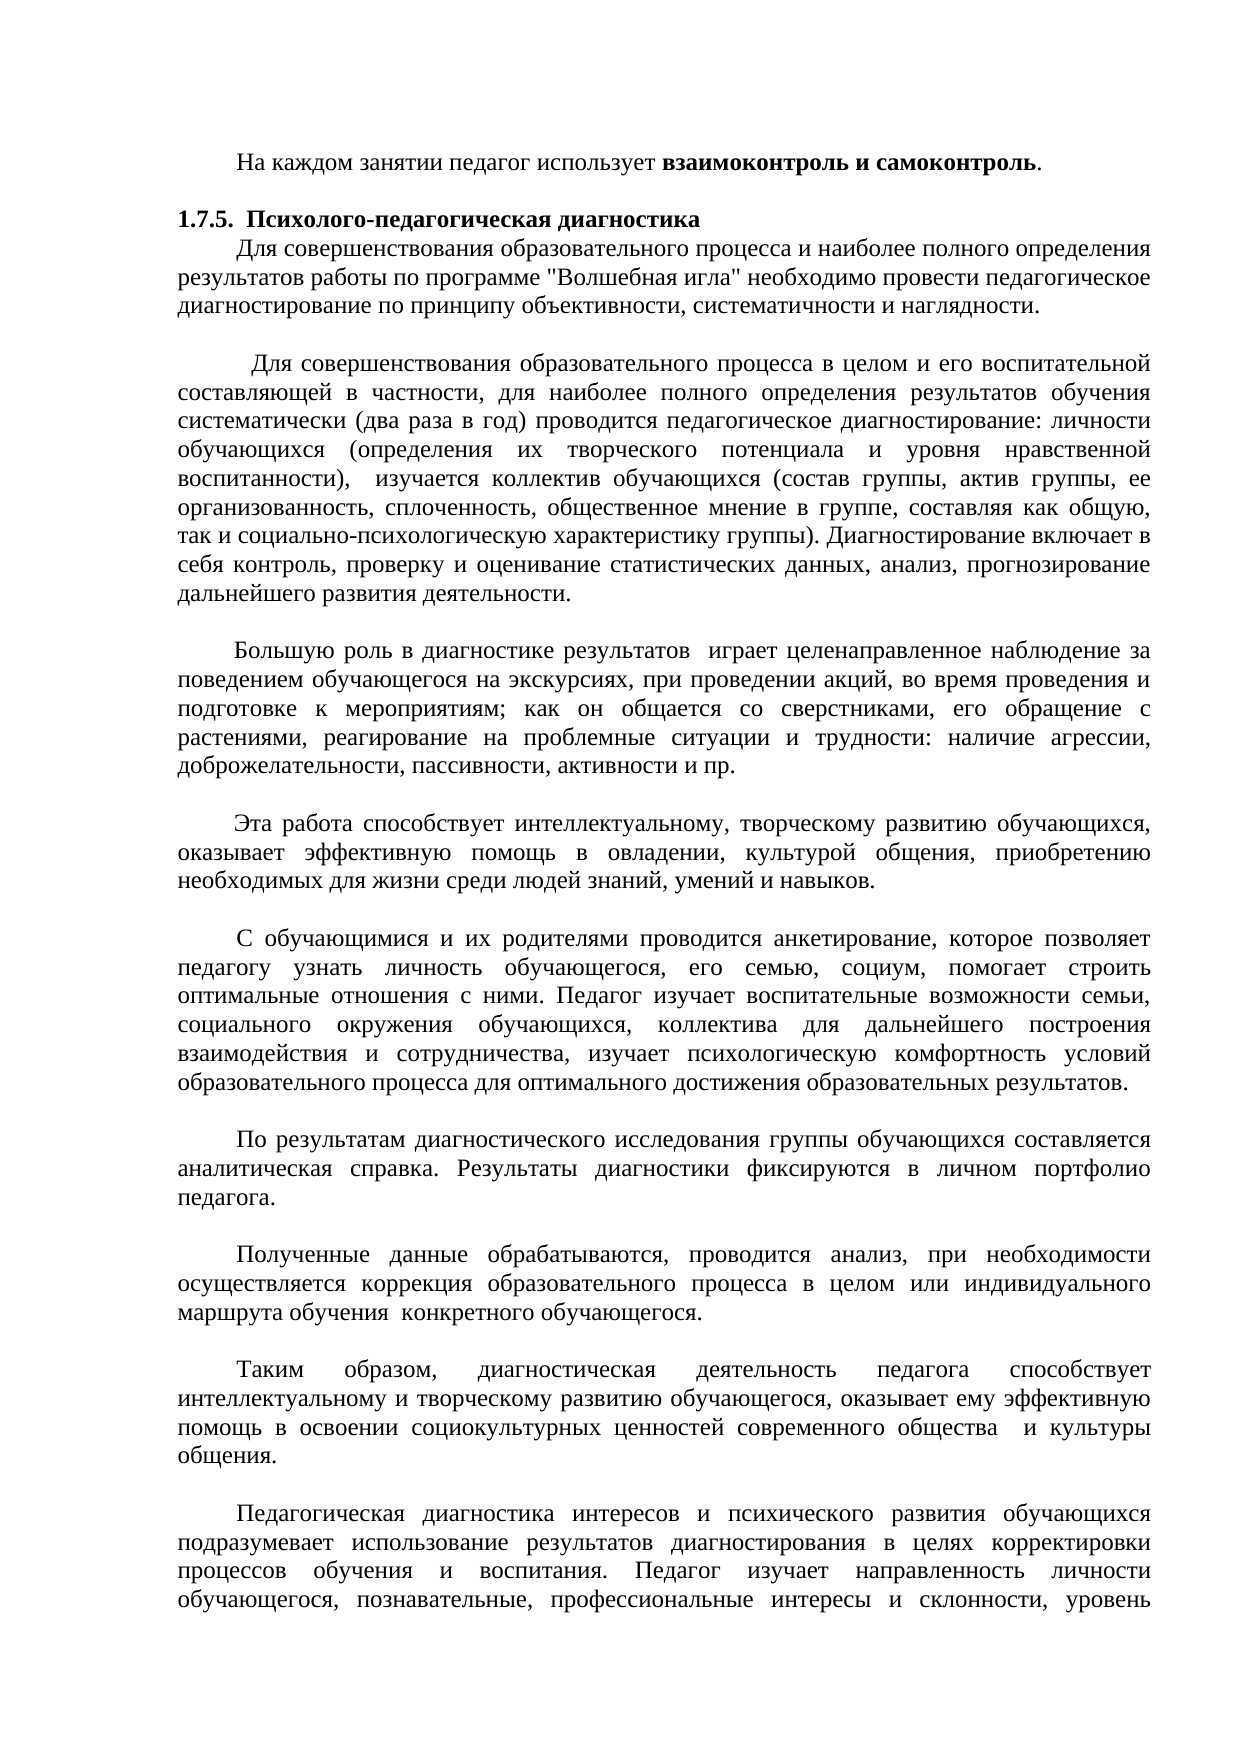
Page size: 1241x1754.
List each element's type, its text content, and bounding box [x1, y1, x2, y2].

text На каждом занятии педагог использует взаимоконтроль и самоконтроль. [177, 147, 1152, 176]
text Для совершенствования образовательного процесса в целом и его воспитательной составляющей в частности, для наиболее полного определения результатов обучения систематически (два раза в год) проводится педагогическое диагностирование: личности обучающихся (определения их творческого потенциала и уровня нравственной воспитанности), изучается коллектив обучающихся (состав группы, актив группы, ее организованность, сплоченность, общественное мнение в группе, составляя как общую, так и социально-психологическую характеристику группы). Диагностирование включает в себя контроль, проверку и оценивание статистических данных, анализ, прогнозирование дальнейшего развития деятельности. [177, 348, 1152, 607]
text С обучающимися и их родителями проводится анкетирование, которое позволяет педагогу узнать личность обучающегося, его семью, социум, помогает строить оптимальные отношения с ними. Педагог изучает воспитательные возможности семьи, социального окружения обучающихся, коллектива для дальнейшего построения взаимодействия и сотрудничества, изучает психологическую комфортность условий образовательного процесса для оптимального достижения образовательных результатов. [177, 923, 1152, 1096]
text Для совершенствования образовательного процесса и наиболее полного определения результатов работы по программе "Волшебная игла" необходимо провести педагогическое диагностирование по принципу объективности, систематичности и наглядности. [177, 233, 1152, 319]
text Таким образом, диагностическая деятельность педагога способствует интеллектуальному и творческому развитию обучающегося, оказывает ему эффективную помощь в освоении социокультурных ценностей современного общества и культуры общения. [177, 1354, 1152, 1469]
text Эта работа способствует интеллектуальному, творческому развитию обучающихся, оказывает эффективную помощь в овладении, культурой общения, приобретению необходимых для жизни среди людей знаний, умений и навыков. [177, 808, 1152, 894]
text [177, 1498, 1152, 1613]
text Большую роль в диагностике результатов играет целенаправленное наблюдение за поведением обучающегося на экскурсиях, при проведении акций, во время проведения и подготовке к мероприятиям; как он общается со сверстниками, его обращение с растениями, реагирование на проблемные ситуации и трудности: наличие агрессии, доброжелательности, пассивности, активности и пр. [177, 636, 1152, 779]
text 1.7.5. Психолого-педагогическая диагностика [177, 204, 1152, 233]
text Полученные данные обрабатываются, проводится анализ, при необходимости осуществляется коррекция образовательного процесса в целом или индивидуального маршрута обучения конкретного обучающегося. [177, 1239, 1152, 1326]
text По результатам диагностического исследования группы обучающихся составляется аналитическая справка. Результаты диагностики фиксируются в личном портфолио педагога. [177, 1124, 1152, 1211]
